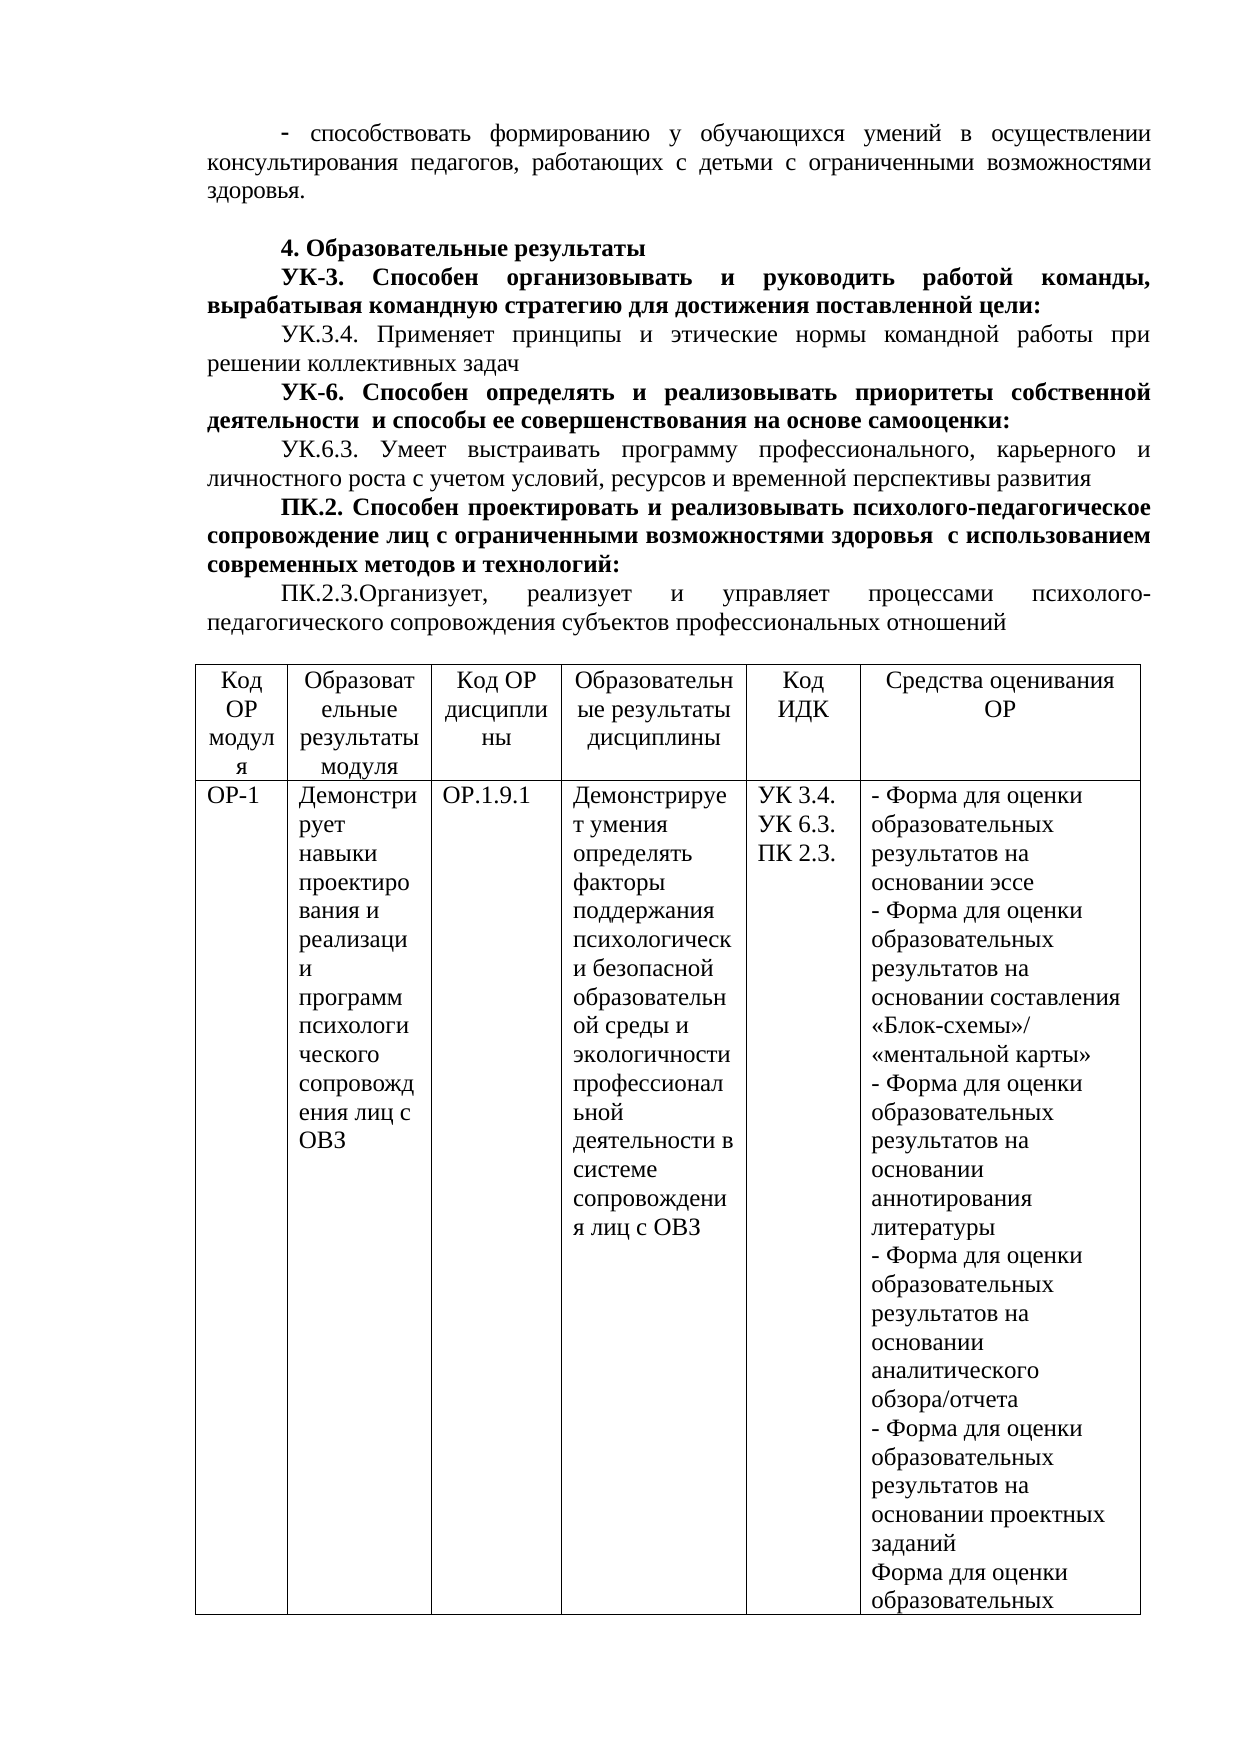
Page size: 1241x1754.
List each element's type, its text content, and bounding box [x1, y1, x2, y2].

text УК.3.4. Применяет принципы и этические нормы командной работы при решении коллективных задач [207, 319, 1152, 377]
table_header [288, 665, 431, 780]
text УК.6.3. Умеет выстраивать программу профессионального, карьерного и личностного роста с учетом условий, ресурсов и временной перспективы развития [207, 434, 1152, 492]
text УК-3. Способен организовывать и руководить работой команды, вырабатывая командную стратегию для достижения поставленной цели: [207, 262, 1152, 319]
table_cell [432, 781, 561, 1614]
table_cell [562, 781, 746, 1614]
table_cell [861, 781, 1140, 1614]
text ПК.2.3.Организует, реализует и управляет процессами психолого-педагогического сопровождения субъектов профессиональных отношений [207, 578, 1152, 636]
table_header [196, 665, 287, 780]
text 4. Образовательные результаты [207, 233, 1152, 262]
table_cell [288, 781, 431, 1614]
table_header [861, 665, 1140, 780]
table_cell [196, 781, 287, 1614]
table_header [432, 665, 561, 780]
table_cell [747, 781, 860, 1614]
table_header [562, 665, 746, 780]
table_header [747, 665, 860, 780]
text ПК.2. Способен проектировать и реализовывать психолого-педагогическое сопровождение лиц с ограниченными возможностями здоровья с использованием современных методов и технологий: [207, 492, 1152, 578]
list способствовать формированию у обучающихся умений в осуществлении консультирования педагогов, работающих с детьми с ограниченными возможностями здоровья. [207, 118, 1152, 204]
text УК-6. Способен определять и реализовывать приоритеты собственной деятельности и способы ее совершенствования на основе самооценки: [207, 377, 1152, 434]
